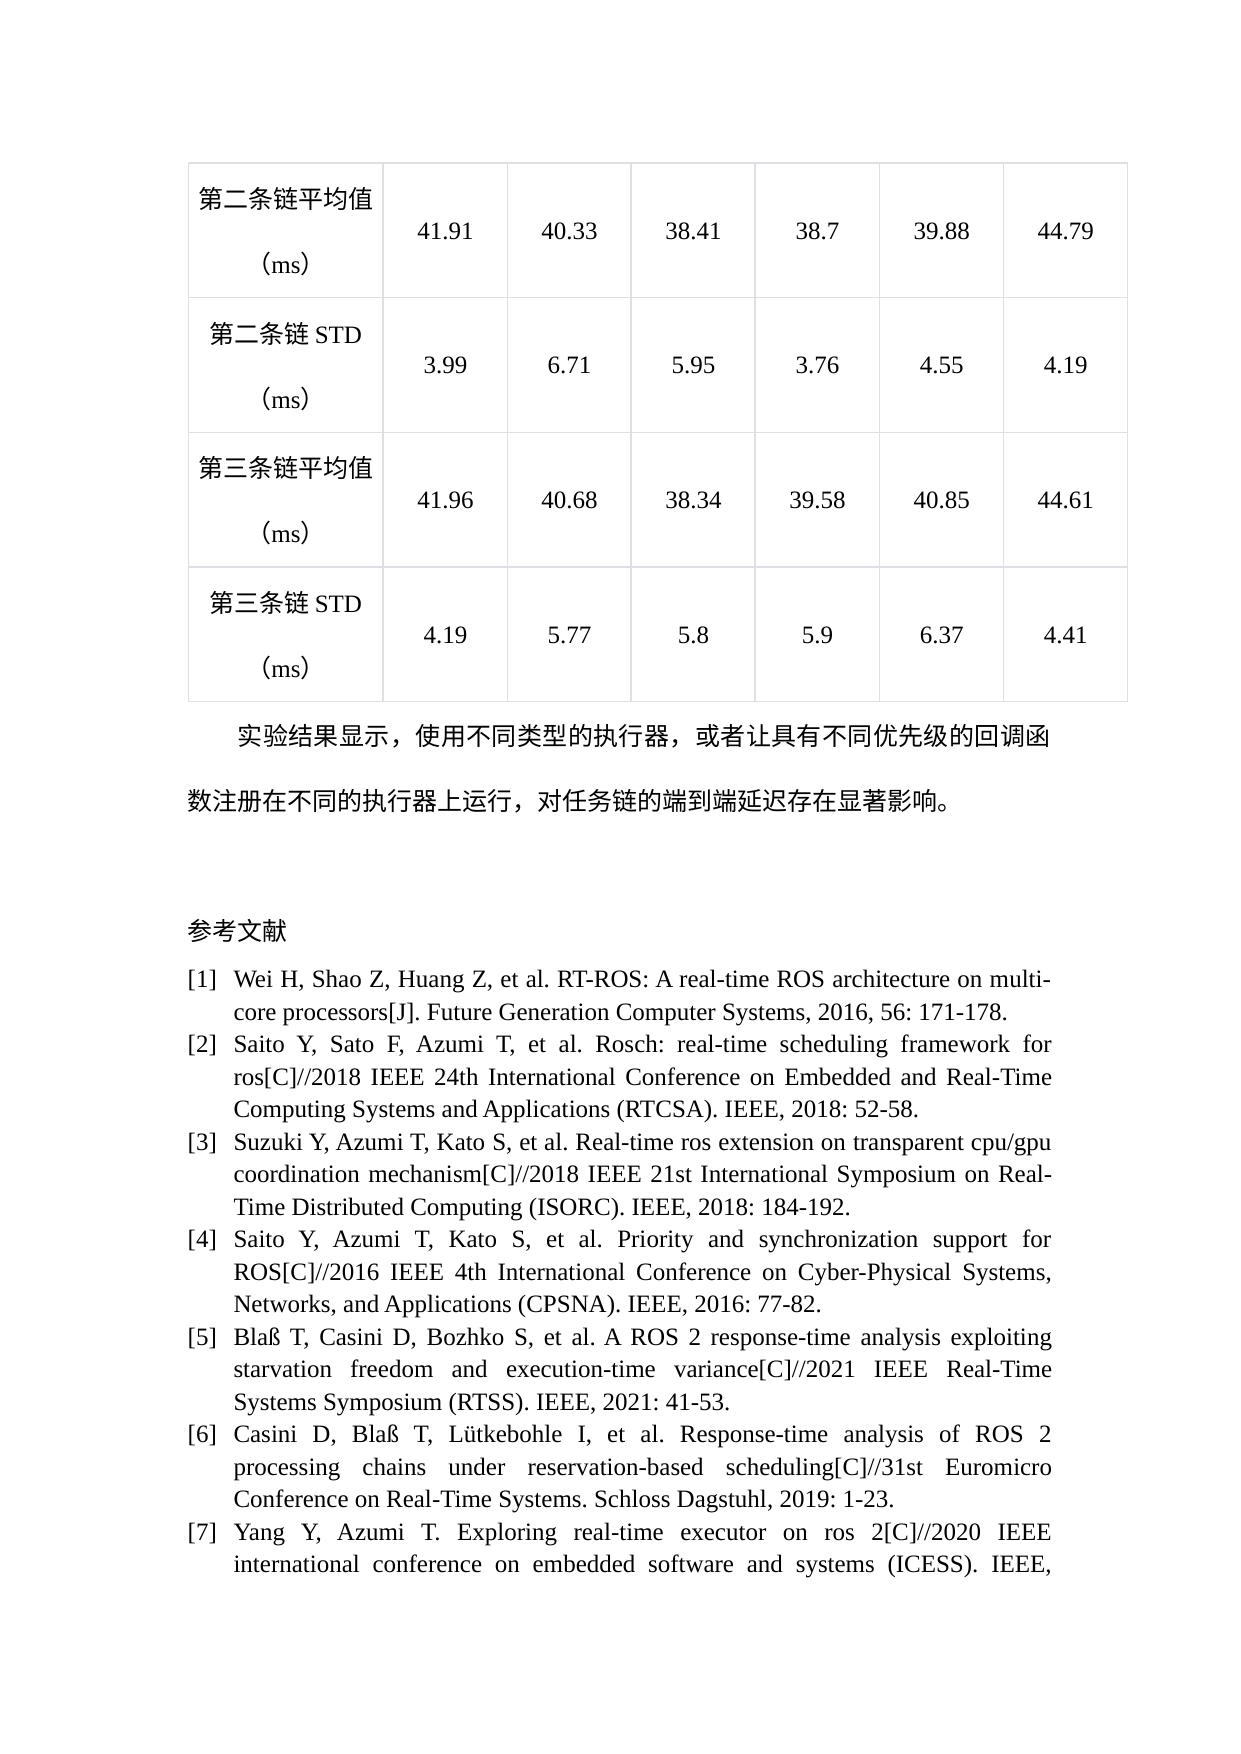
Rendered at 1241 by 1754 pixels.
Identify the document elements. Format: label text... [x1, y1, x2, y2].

table_cell 第三条链平均值 （ms） [189, 433, 382, 566]
table_cell 4.19 [1004, 298, 1127, 431]
table_cell 4.19 [384, 568, 507, 701]
table_cell 38.41 [632, 164, 754, 297]
table_cell 第二条链平均值 （ms） [189, 164, 382, 297]
table_cell 第二条链STD （ms） [189, 298, 382, 431]
table_cell 6.37 [880, 568, 1003, 701]
list Suzuki Y, Azumi T, Kato S, et al. Real-time ros extension on transparent cpu/gpu coordination mechanism[C]//2018 IEEE 21st International Symposium on Real-Time Distributed Computing (ISORC). IEEE, 2018: 184-192. [187, 1125, 1053, 1222]
table_cell 40.33 [508, 164, 630, 297]
list Casini D, Blaß T, Lütkebohle I, et al. Response-time analysis of ROS 2 processing chains under reservation-based scheduling[C]//31st Euromicro Conference on Real-Time Systems. Schloss Dagstuhl, 2019: 1-23. [187, 1417, 1053, 1515]
table_cell 4.41 [1004, 568, 1127, 701]
table_cell 5.9 [756, 568, 879, 701]
table_cell 39.58 [756, 433, 879, 566]
text 实验结果显示，使用不同类型的执行器，或者让具有不同优先级的回调函数注册在不同的执行器上运行，对任务链的端到端延迟存在显著影响。 [187, 702, 1053, 832]
table_cell 41.91 [384, 164, 507, 297]
table_cell 第三条链STD （ms） [189, 568, 382, 701]
table_cell 3.99 [384, 298, 507, 431]
text 参考文献 [187, 897, 1053, 962]
table_cell 38.34 [632, 433, 754, 566]
table_cell 3.76 [756, 298, 879, 431]
list Blaß T, Casini D, Bozhko S, et al. A ROS 2 response-time analysis exploiting starvation freedom and execution-time variance[C]//2021 IEEE Real-Time Systems Symposium (RTSS). IEEE, 2021: 41-53. [187, 1320, 1053, 1417]
list Saito Y, Sato F, Azumi T, et al. Rosch: real-time scheduling framework for ros[C]//2018 IEEE 24th International Conference on Embedded and Real-Time Computing Systems and Applications (RTCSA). IEEE, 2018: 52-58. [187, 1027, 1053, 1125]
table_cell 38.7 [756, 164, 879, 297]
table_cell 40.85 [880, 433, 1003, 566]
table_cell 5.77 [508, 568, 630, 701]
table_cell 44.61 [1004, 433, 1127, 566]
list Wei H, Shao Z, Huang Z, et al. RT-ROS: A real-time ROS architecture on multi-core processors[J]. Future Generation Computer Systems, 2016, 56: 171-178. [187, 962, 1053, 1027]
table_cell 5.8 [632, 568, 754, 701]
table_cell 41.96 [384, 433, 507, 566]
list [187, 1515, 1053, 1580]
table_cell 39.88 [880, 164, 1003, 297]
table_cell 6.71 [508, 298, 630, 431]
table_cell 40.68 [508, 433, 630, 566]
list Saito Y, Azumi T, Kato S, et al. Priority and synchronization support for ROS[C]//2016 IEEE 4th International Conference on Cyber-Physical Systems, Networks, and Applications (CPSNA). IEEE, 2016: 77-82. [187, 1222, 1053, 1320]
table_cell 5.95 [632, 298, 754, 431]
table_cell 4.55 [880, 298, 1003, 431]
table_cell 44.79 [1004, 164, 1127, 297]
